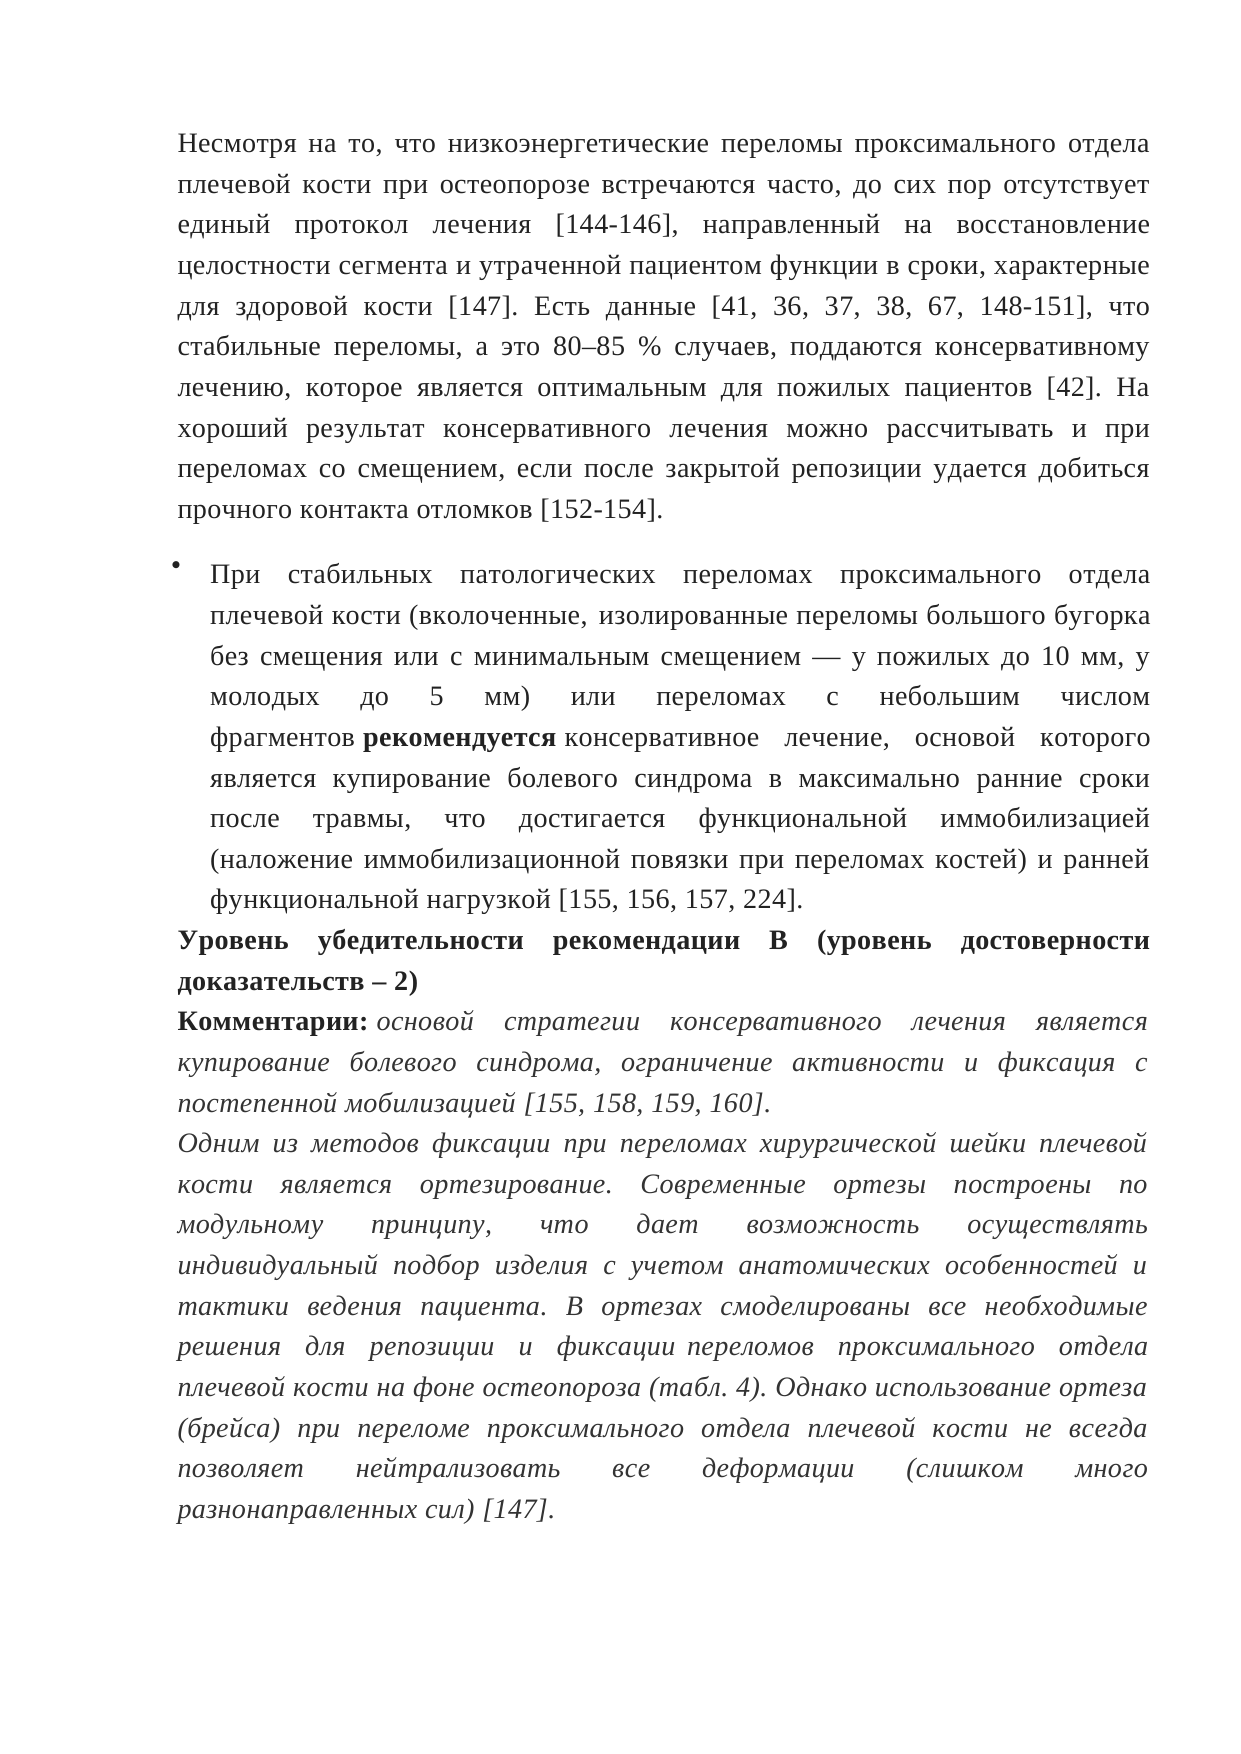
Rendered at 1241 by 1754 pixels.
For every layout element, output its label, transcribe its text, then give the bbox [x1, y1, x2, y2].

text Уровень убедительности рекомендации В (уровень достоверности доказательств – 2) [177, 915, 1152, 996]
text Комментарии: основой стратегии консервативного лечения является купирование болевого синдрома, ограничение активности и фиксация с постепенной мобилизацией [155, 158, 159, 160]. [177, 996, 1152, 1118]
text Несмотря на то, что низкоэнергетические переломы проксимального отдела плечевой кости при остеопорозе встречаются часто, до сих пор отсутствует единый протокол лечения [144-146], направленный на восстановление целостности сегмента и утраченной пациентом функции в сроки, характерные для здоровой кости [147]. Есть данные [41, 36, 37, 38, 67, 148-151], что стабильные переломы, а это 80–85 % случаев, поддаются консервативному лечению, которое является оптимальным для пожилых пациентов [42]. На хороший результат консервативного лечения можно рассчитывать и при переломах со смещением, если после закрытой репозиции удается добиться прочного контакта отломков [152-154]. [177, 118, 1152, 524]
text Одним из методов фиксации при переломах хирургической шейки плечевой кости является ортезирование. Современные ортезы построены по модульному принципу, что дает возможность осуществлять индивидуальный подбор изделия с учетом анатомических особенностей и тактики ведения пациента. В ортезах смоделированы все необходимые решения для репозиции и фиксации переломов проксимального отдела плечевой кости на фоне остеопороза (табл. 4). Однако использование ортеза (брейса) при переломе проксимального отдела плечевой кости не всегда позволяет нейтрализовать все деформации (слишком много разнонаправленных сил) [147]. [177, 1118, 1152, 1524]
list При стабильных патологических переломах проксимального отдела плечевой кости (вколоченные, изолированные переломы большого бугорка без смещения или с минимальным смещением — у пожилых до 10 мм, у молодых до 5 мм) или переломах с небольшим числом фрагментов рекомендуется консервативное лечение, основой которого является купирование болевого синдрома в максимально ранние сроки после травмы, что достигается функциональной иммобилизацией (наложение иммобилизационной повязки при переломах костей) и ранней функциональной нагрузкой [155, 156, 157, 224]. [172, 549, 1152, 915]
